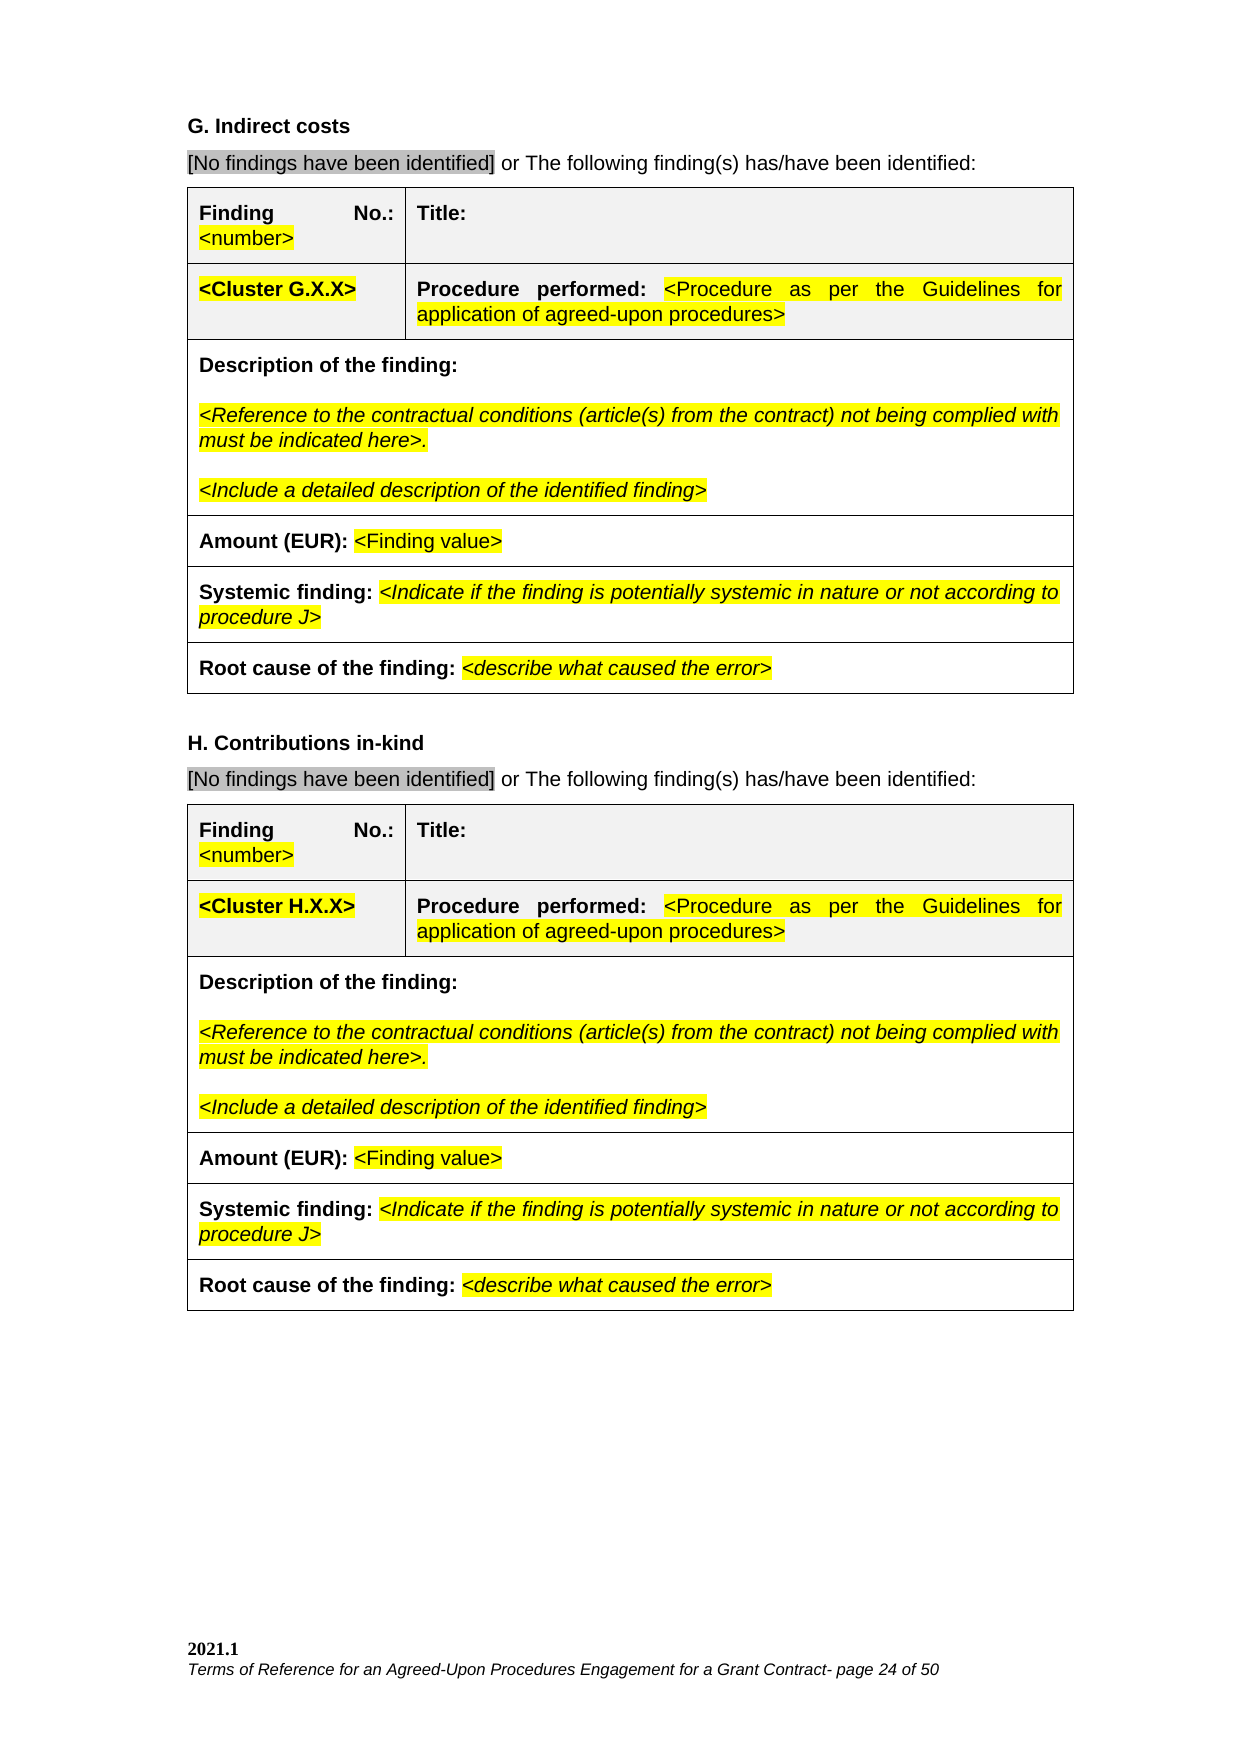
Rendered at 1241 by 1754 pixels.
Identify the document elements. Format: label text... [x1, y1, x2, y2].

text [No findings have been identified] or The following finding(s) has/have been identified: [495, 767, 1078, 791]
table_header Title: [406, 805, 1073, 879]
table_cell Procedure performed: <Procedure as per the Guidelines for application of agreed-upon procedures> [406, 881, 1073, 956]
text H. Contributions in-kind [187, 731, 1078, 754]
text G. Indirect costs [187, 114, 1078, 138]
table_cell Systemic finding: <Indicate if the finding is potentially systemic in nature or not according to procedure J> [188, 1184, 1073, 1259]
table_cell Amount (EUR): <Finding value> [188, 1133, 1073, 1183]
text [No findings have been identified] or The following finding(s) has/have been identified: [495, 150, 1078, 174]
table_cell <Cluster H.X.X> [188, 881, 405, 956]
table_cell Systemic finding: <Indicate if the finding is potentially systemic in nature or not according to procedure J> [188, 567, 1073, 642]
table_cell Procedure performed: <Procedure as per the Guidelines for application of agreed-upon procedures> [406, 264, 1073, 339]
table_header Title: [406, 188, 1073, 263]
table_header Finding No.: <number> [188, 805, 405, 879]
table_cell <Cluster G.X.X> [188, 264, 405, 339]
table_cell Amount (EUR): <Finding value> [188, 516, 1073, 566]
table_header Finding No.: <number> [188, 188, 405, 263]
table_cell Root cause of the finding: <describe what caused the error> [188, 643, 1073, 693]
table_cell Root cause of the finding: <describe what caused the error> [188, 1260, 1073, 1310]
